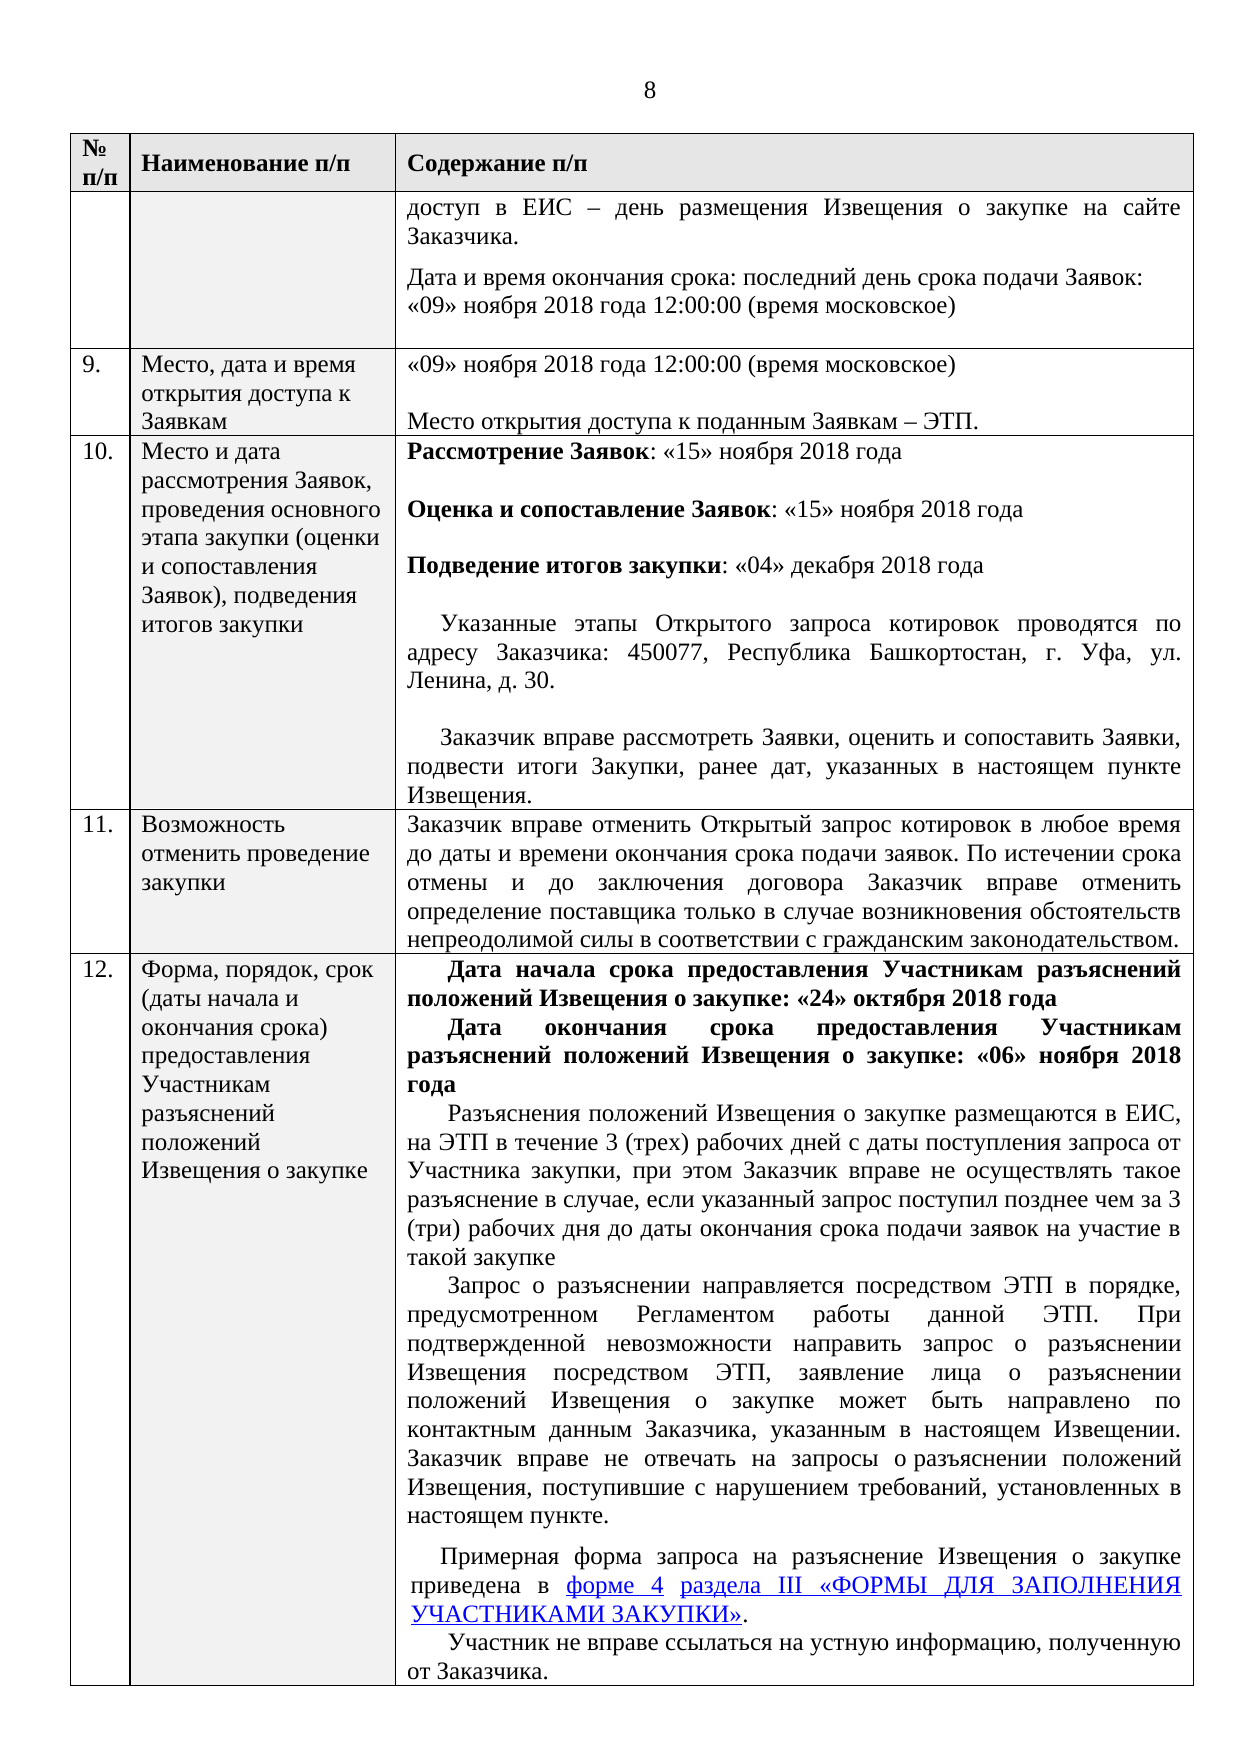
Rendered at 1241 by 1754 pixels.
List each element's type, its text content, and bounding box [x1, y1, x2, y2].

table_cell [71, 349, 129, 435]
table_header № п/п [71, 134, 129, 191]
table_header Наименование п/п [131, 134, 395, 191]
table_cell [71, 954, 129, 1685]
table_header Содержание п/п [396, 134, 1193, 191]
table_cell Рассмотрение Заявок: «15» ноября 2018 года Оценка и сопоставление Заявок: «15» ноября 2018 года Подведение итогов закупки: «04» декабря 2018 года Указанные этапы Открытого запроса котировок проводятся по адресу Заказчика: 450077, Республика Башкортостан, г. Уфа, ул. Ленина, д. 30. Заказчик вправе рассмотреть Заявки, оценить и сопоставить Заявки, подвести итоги Закупки, ранее дат, указанных в настоящем пункте Извещения. [396, 436, 1193, 808]
table_cell Дата начала срока предоставления Участникам разъяснений положений Извещения о закупке: «24» октября 2018 года Дата окончания срока предоставления Участникам разъяснений положений Извещения о закупке: «06» ноября 2018 года Разъяснения положений Извещения о закупке размещаются в ЕИС, на ЭТП в течение 3 (трех) рабочих дней с даты поступления запроса от Участника закупки, при этом Заказчик вправе не осуществлять такое разъяснение в случае, если указанный запрос поступил позднее чем за 3 (три) рабочих дня до даты окончания срока подачи заявок на участие в такой закупке Запрос о разъяснении направляется посредством ЭТП в порядке, предусмотренном Регламентом работы данной ЭТП. При подтвержденной невозможности направить запрос о разъяснении Извещения посредством ЭТП, заявление лица о разъяснении положений Извещения о закупке может быть направлено по контактным данным Заказчика, указанным в настоящем Извещении. Заказчик вправе не отвечать на запросы о разъяснении положений Извещения, поступившие с нарушением требований, установленных в настоящем пункте. Примерная форма запроса на разъяснение Извещения о закупке приведена в форме 4 раздела III «ФОРМЫ ДЛЯ ЗАПОЛНЕНИЯ УЧАСТНИКАМИ ЗАКУПКИ». Участник не вправе ссылаться на устную информацию, полученную от Заказчика. [396, 954, 1193, 1685]
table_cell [131, 192, 395, 348]
table_cell Возможность отменить проведение закупки [131, 810, 395, 953]
table_cell [71, 436, 129, 808]
table_cell [71, 192, 129, 348]
table_cell Место, дата и время открытия доступа к Заявкам [131, 349, 395, 435]
table_cell «09» ноября 2018 года 12:00:00 (время московское) Место открытия доступа к поданным Заявкам – ЭТП. [396, 349, 1193, 435]
table_cell [71, 810, 129, 953]
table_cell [396, 192, 1193, 348]
table_cell Место и дата рассмотрения Заявок, проведения основного этапа закупки (оценки и сопоставления Заявок), подведения итогов закупки [131, 436, 395, 808]
table_cell Форма, порядок, срок (даты начала и окончания срока) предоставления Участникам разъяснений положений Извещения о закупке [131, 954, 395, 1685]
table_cell Заказчик вправе отменить Открытый запрос котировок в любое время до даты и времени окончания срока подачи заявок. По истечении срока отмены и до заключения договора Заказчик вправе отменить определение поставщика только в случае возникновения обстоятельств непреодолимой силы в соответствии с гражданским законодательством. [396, 810, 1193, 953]
